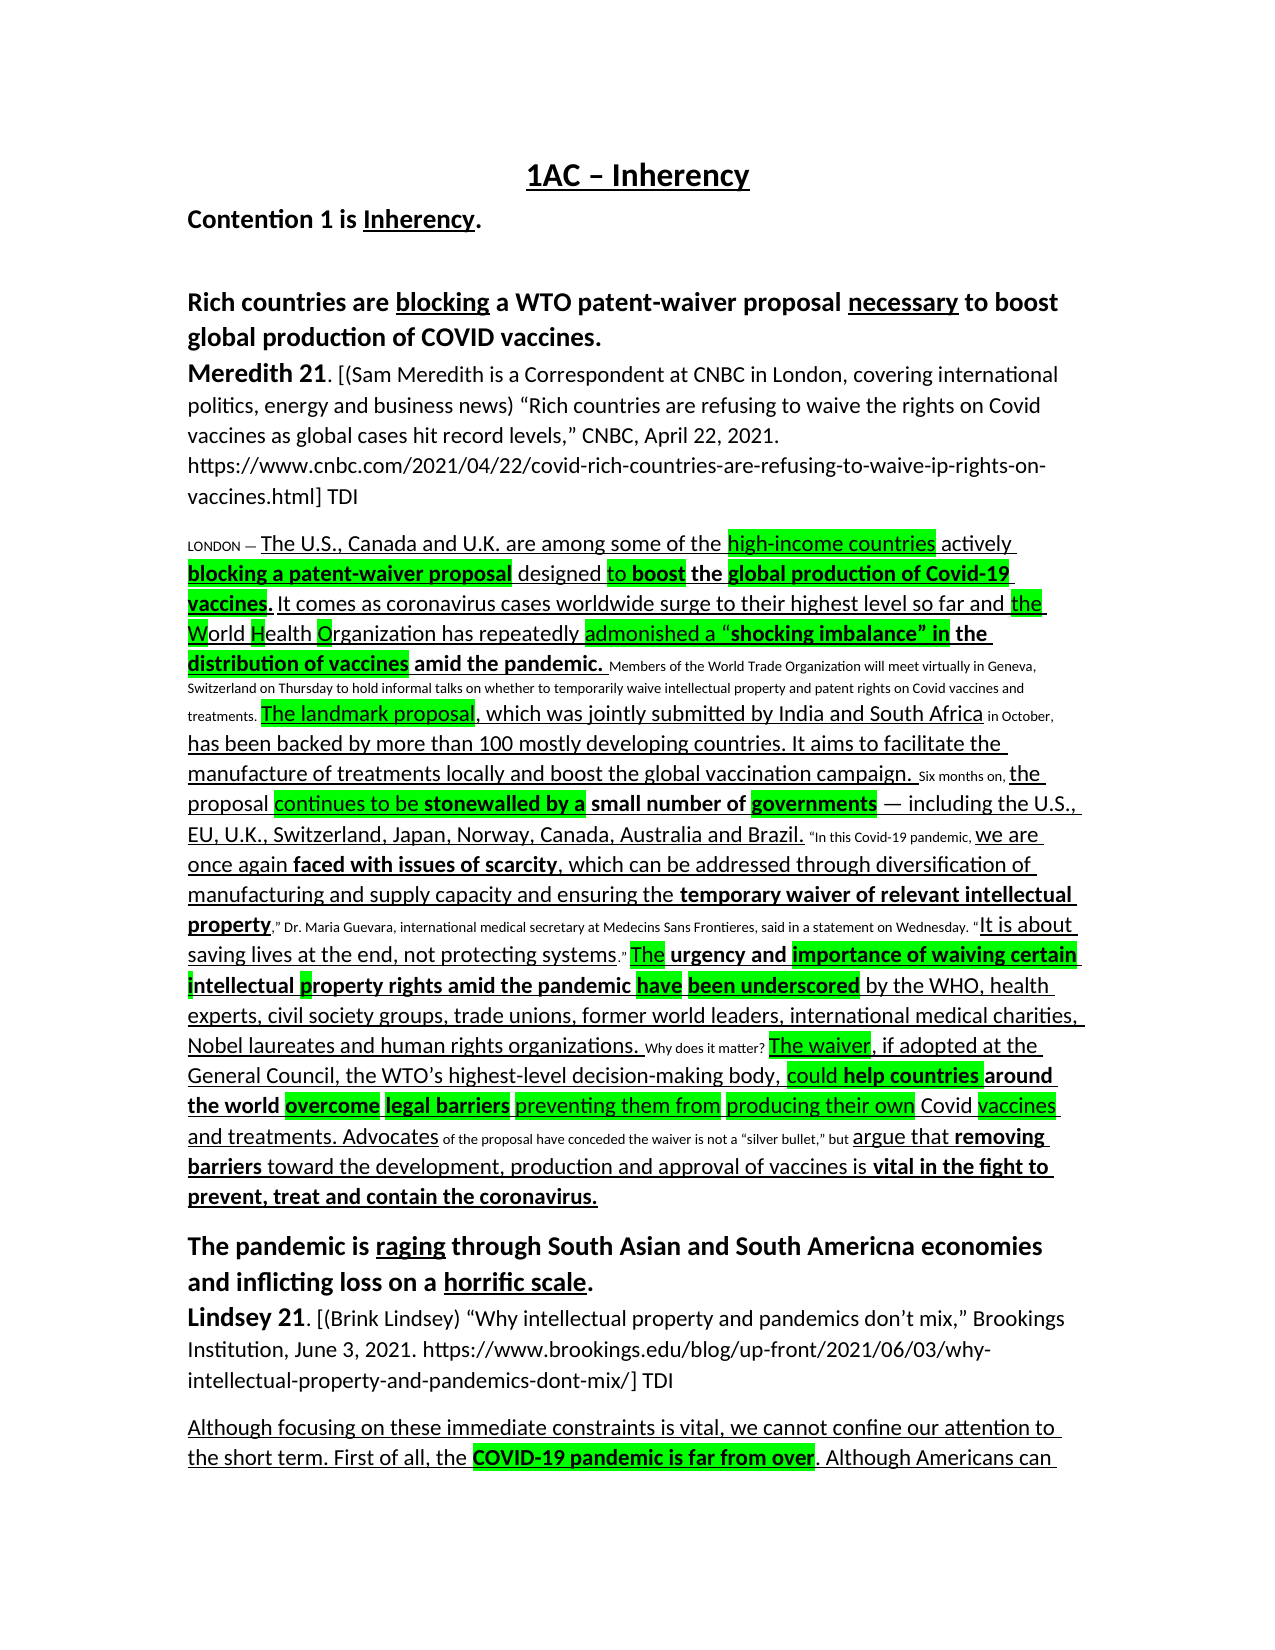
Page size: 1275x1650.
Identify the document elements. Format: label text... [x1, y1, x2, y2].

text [187, 1413, 1087, 1471]
subtitle The pandemic is raging through South Asian and South Americna economies and inflicting loss on a horrific scale. [187, 1229, 1087, 1298]
subtitle 1AC – Inherency [187, 154, 1087, 195]
text LONDON — The U.S., Canada and U.K. are among some of the high-income countries actively blocking a patent-waiver proposal designed to boost the global production of Covid-19 vaccines. It comes as coronavirus cases worldwide surge to their highest level so far and the World Health Organization has repeatedly admonished a “shocking imbalance” in the distribution of vaccines amid the pandemic. Members of the World Trade Organization will meet virtually in Geneva, Switzerland on Thursday to hold informal talks on whether to temporarily waive intellectual property and patent rights on Covid vaccines and treatments. The landmark proposal, which was jointly submitted by India and South Africa in October, has been backed by more than 100 mostly developing countries. It aims to facilitate the manufacture of treatments locally and boost the global vaccination campaign. Six months on, the proposal continues to be stonewalled by a small number of governments — including the U.S., EU, U.K., Switzerland, Japan, Norway, Canada, Australia and Brazil. “In this Covid-19 pandemic, we are once again faced with issues of scarcity, which can be addressed through diversification of manufacturing and supply capacity and ensuring the temporary waiver of relevant intellectual property,” Dr. Maria Guevara, international medical secretary at Medecins Sans Frontieres, said in a statement on Wednesday. “It is about saving lives at the end, not protecting systems.” The urgency and importance of waiving certain intellectual property rights amid the pandemic have been underscored by the WHO, health experts, civil society groups, trade unions, former world leaders, international medical charities, Nobel laureates and human rights organizations. Why does it matter? The waiver, if adopted at the General Council, the WTO’s highest-level decision-making body, could help countries around the world overcome legal barriers preventing them from producing their own Covid vaccines and treatments. Advocates of the proposal have conceded the waiver is not a “silver bullet,” but argue that removing barriers toward the development, production and approval of vaccines is vital in the fight to prevent, treat and contain the coronavirus. [187, 529, 1087, 1210]
subtitle Contention 1 is Inherency. [187, 202, 1087, 235]
text Meredith 21. [(Sam Meredith is a Correspondent at CNBC in London, covering international politics, energy and business news) “Rich countries are refusing to waive the rights on Covid vaccines as global cases hit record levels,” CNBC, April 22, 2021. https://www.cnbc.com/2021/04/22/covid-rich-countries-are-refusing-to-waive-ip-rights-on-vaccines.html] TDI [187, 356, 1087, 510]
text Lindsey 21. [(Brink Lindsey) “Why intellectual property and pandemics don’t mix,” Brookings Institution, June 3, 2021. https://www.brookings.edu/blog/up-front/2021/06/03/why-intellectual-property-and-pandemics-dont-mix/] TDI [187, 1300, 1087, 1394]
subtitle Rich countries are blocking a WTO patent-waiver proposal necessary to boost global production of COVID vaccines. [187, 285, 1087, 353]
